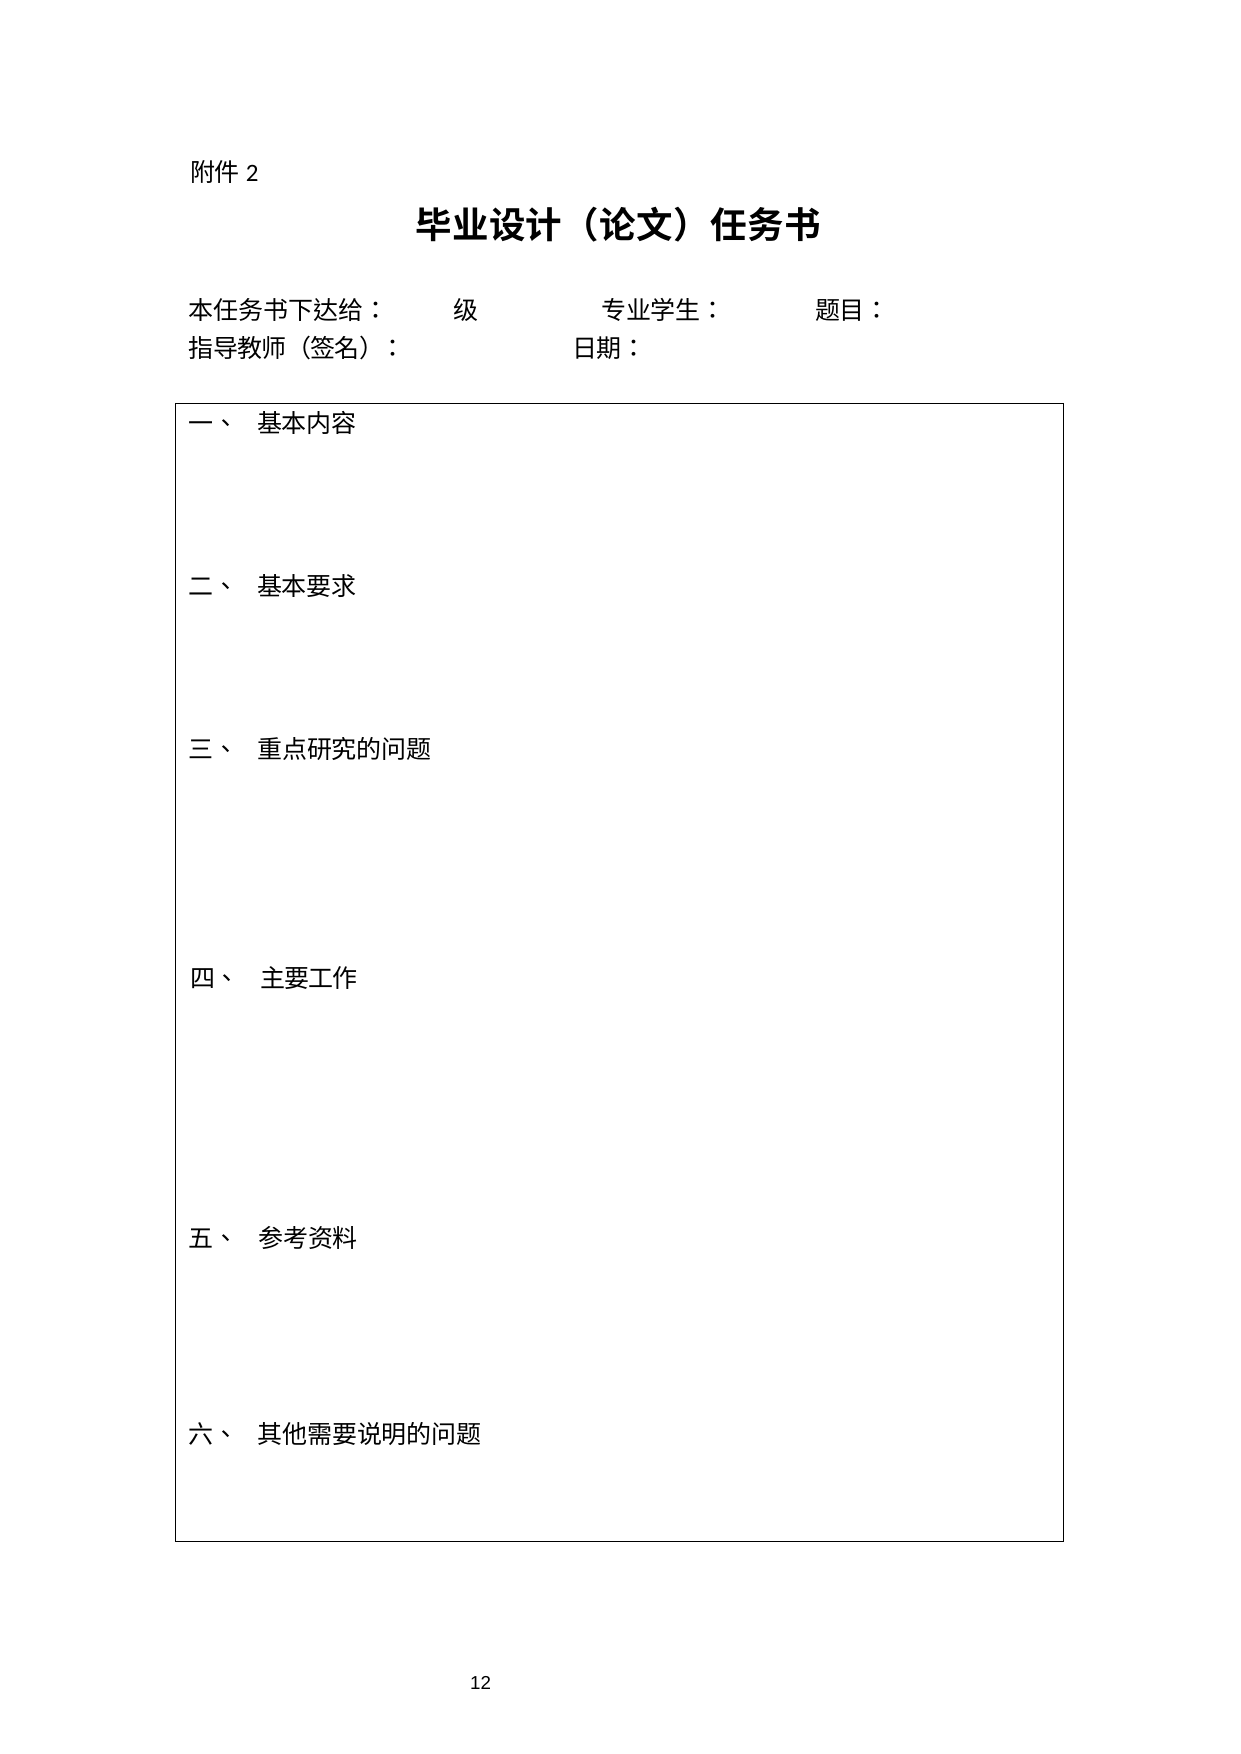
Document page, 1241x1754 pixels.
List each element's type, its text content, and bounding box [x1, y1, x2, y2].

text 指导教师（签名）： 日期： [189, 333, 1064, 364]
table_header 一、 基本内容 二、 基本要求 三、 重点研究的问题 四、 主要工作 五、 参考资料 六、 其他需要说明的问题 [176, 404, 1063, 1541]
text 本任务书下达给： 级 专业学生： 题目： [188, 292, 1053, 327]
text 附件 2 [190, 157, 1064, 188]
text 毕业设计（论文）任务书 [415, 201, 1064, 247]
